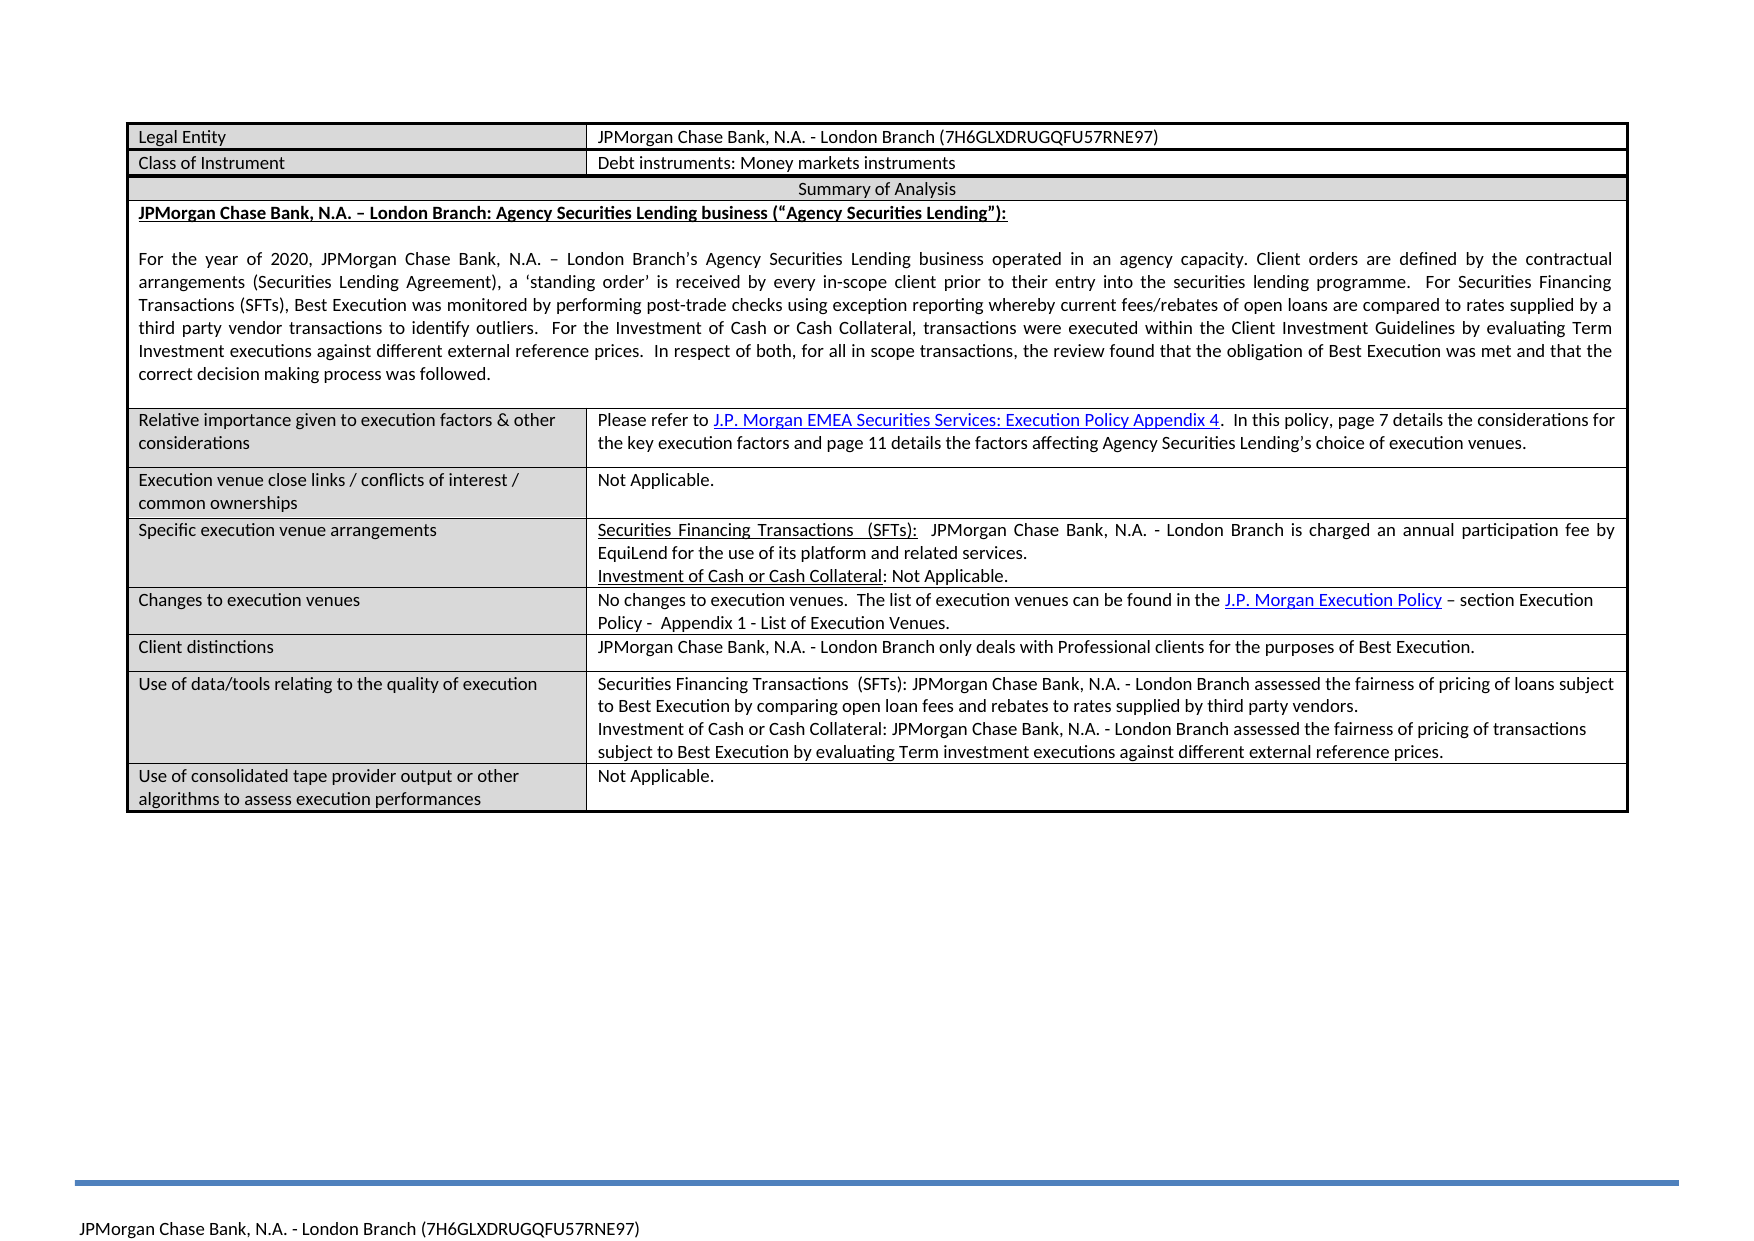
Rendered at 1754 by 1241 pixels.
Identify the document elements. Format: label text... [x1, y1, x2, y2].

table_cell JPMorgan Chase Bank, N.A. – London Branch: Agency Securities Lending business (“Agency Securities Lending”): For the year of 2020, JPMorgan Chase Bank, N.A. – London Branch’s Agency Securities Lending business operated in an agency capacity. Client orders are defined by the contractual arrangements (Securities Lending Agreement), a ‘standing order’ is received by every in-scope client prior to their entry into the securities lending programme. For Securities Financing Transactions (SFTs), Best Execution was monitored by performing post-trade checks using exception reporting whereby current fees/rebates of open loans are compared to rates supplied by a third party vendor transactions to identify outliers. For the Investment of Cash or Cash Collateral, transactions were executed within the Client Investment Guidelines by evaluating Term Investment executions against different external reference prices. In respect of both, for all in scope transactions, the review found that the obligation of Best Execution was met and that the correct decision making process was followed. [129, 201, 1626, 408]
table_cell Changes to execution venues [129, 588, 586, 634]
table_cell Securities Financing Transactions (SFTs): JPMorgan Chase Bank, N.A. - London Branch is charged an annual participation fee by EquiLend for the use of its platform and related services. Investment of Cash or Cash Collateral: Not Applicable. [587, 519, 1626, 587]
table_cell No changes to execution venues. The list of execution venues can be found in the J.P. Morgan Execution Policy – section Execution Policy - Appendix 1 - List of Execution Venues. [587, 588, 1626, 634]
table_cell Client distinctions [129, 635, 586, 671]
table_cell Please refer to J.P. Morgan EMEA Securities Services: Execution Policy Appendix 4. In this policy, page 7 details the considerations for the key execution factors and page 11 details the factors affecting Agency Securities Lending’s choice of execution venues. [587, 409, 1626, 467]
table_cell Use of data/tools relating to the quality of execution [129, 672, 586, 763]
table_header JPMorgan Chase Bank, N.A. - London Branch (7H6GLXDRUGQFU57RNE97) [587, 125, 1626, 148]
table_cell Class of Instrument [129, 151, 586, 174]
table_cell Not Applicable. [587, 468, 1626, 517]
table_cell Not Applicable. [587, 764, 1626, 810]
table_cell Specific execution venue arrangements [129, 519, 586, 587]
table_cell Securities Financing Transactions (SFTs): JPMorgan Chase Bank, N.A. - London Branch assessed the fairness of pricing of loans subject to Best Execution by comparing open loan fees and rebates to rates supplied by third party vendors. Investment of Cash or Cash Collateral: JPMorgan Chase Bank, N.A. - London Branch assessed the fairness of pricing of transactions subject to Best Execution by evaluating Term investment executions against different external reference prices. [587, 672, 1626, 763]
table_cell Execution venue close links / conflicts of interest / common ownerships [129, 468, 586, 517]
table_header Legal Entity [129, 125, 586, 148]
table_cell JPMorgan Chase Bank, N.A. - London Branch only deals with Professional clients for the purposes of Best Execution. [587, 635, 1626, 671]
table_cell Use of consolidated tape provider output or other algorithms to assess execution performances [129, 764, 586, 810]
table_cell Relative importance given to execution factors & other considerations [129, 409, 586, 467]
table_cell Debt instruments: Money markets instruments [587, 151, 1626, 174]
table_cell Summary of Analysis [129, 178, 1626, 200]
